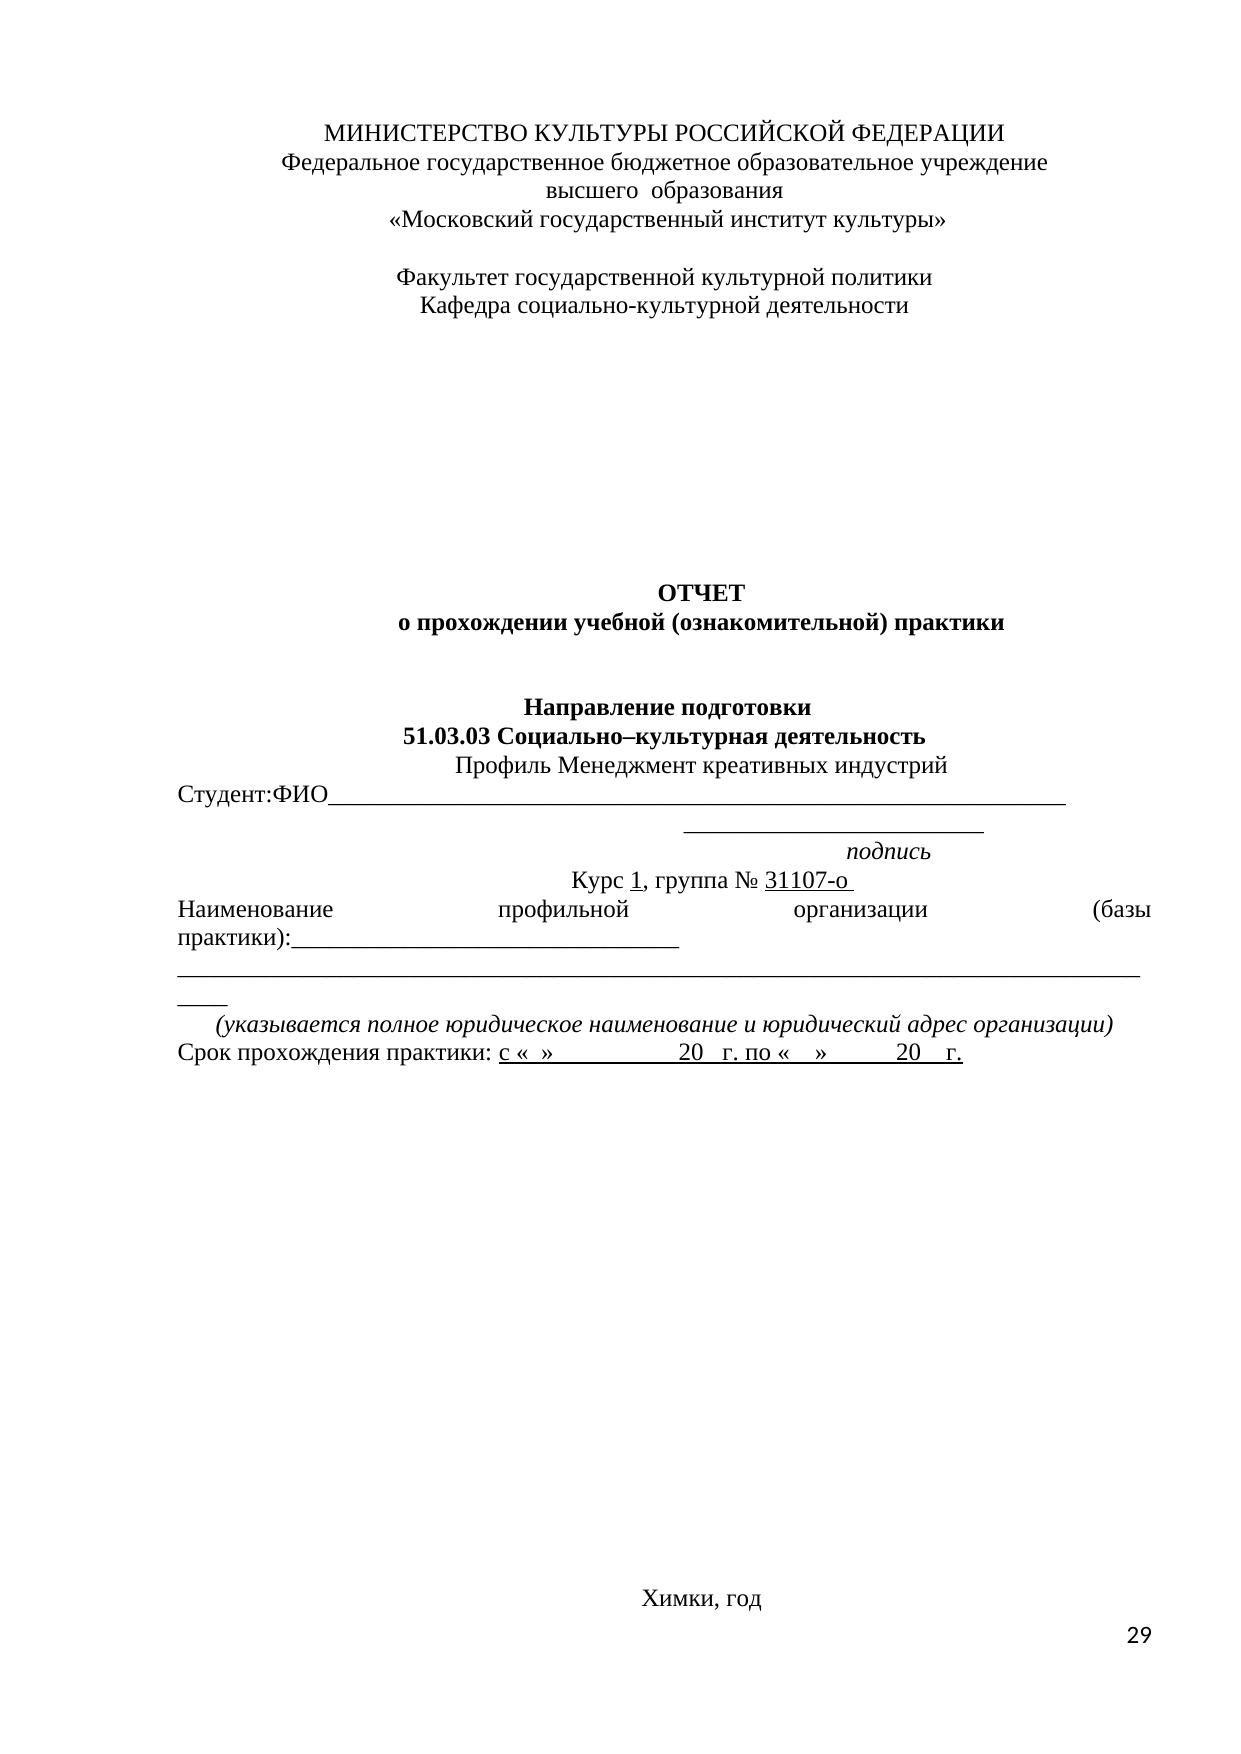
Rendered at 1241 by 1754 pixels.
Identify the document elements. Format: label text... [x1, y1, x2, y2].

text _________________________________________________________________________________ [177, 951, 1152, 1009]
text Наименование профильной организации (базы практики):_______________________________ [177, 894, 1152, 951]
text Федеральное государственное бюджетное образовательное учреждение [177, 147, 1152, 176]
text высшего образования [177, 176, 1152, 204]
text Кафедра социально-культурной деятельности [177, 291, 1152, 319]
text «Московский государственный институт культуры» [177, 204, 1152, 233]
text Направление подготовки [177, 692, 1152, 721]
text Курс 1, группа № 31107-о [177, 865, 1152, 894]
text о прохождении учебной (ознакомительной) практики [177, 607, 1152, 636]
text Срок прохождения практики: с « » 20 г. по « » 20 г. [177, 1037, 1152, 1066]
text Химки, год [177, 1583, 1152, 1612]
text Студент:ФИО___________________________________________________________ [177, 779, 1152, 807]
text 51.03.03 Социально–культурная деятельность [177, 721, 1152, 750]
text МИНИСТЕРСТВО КУЛЬТУРЫ РОССИЙСКОЙ ФЕДЕРАЦИИ [177, 118, 1152, 147]
text ________________________ [177, 807, 1152, 836]
text Факультет государственной культурной политики [177, 262, 1152, 291]
text Профиль Менеджмент креативных индустрий [177, 750, 1152, 779]
text (указывается полное юридическое наименование и юридический адрес организации) [177, 1009, 1152, 1037]
text ОТЧЕТ [177, 578, 1152, 607]
text подпись [177, 836, 1152, 865]
